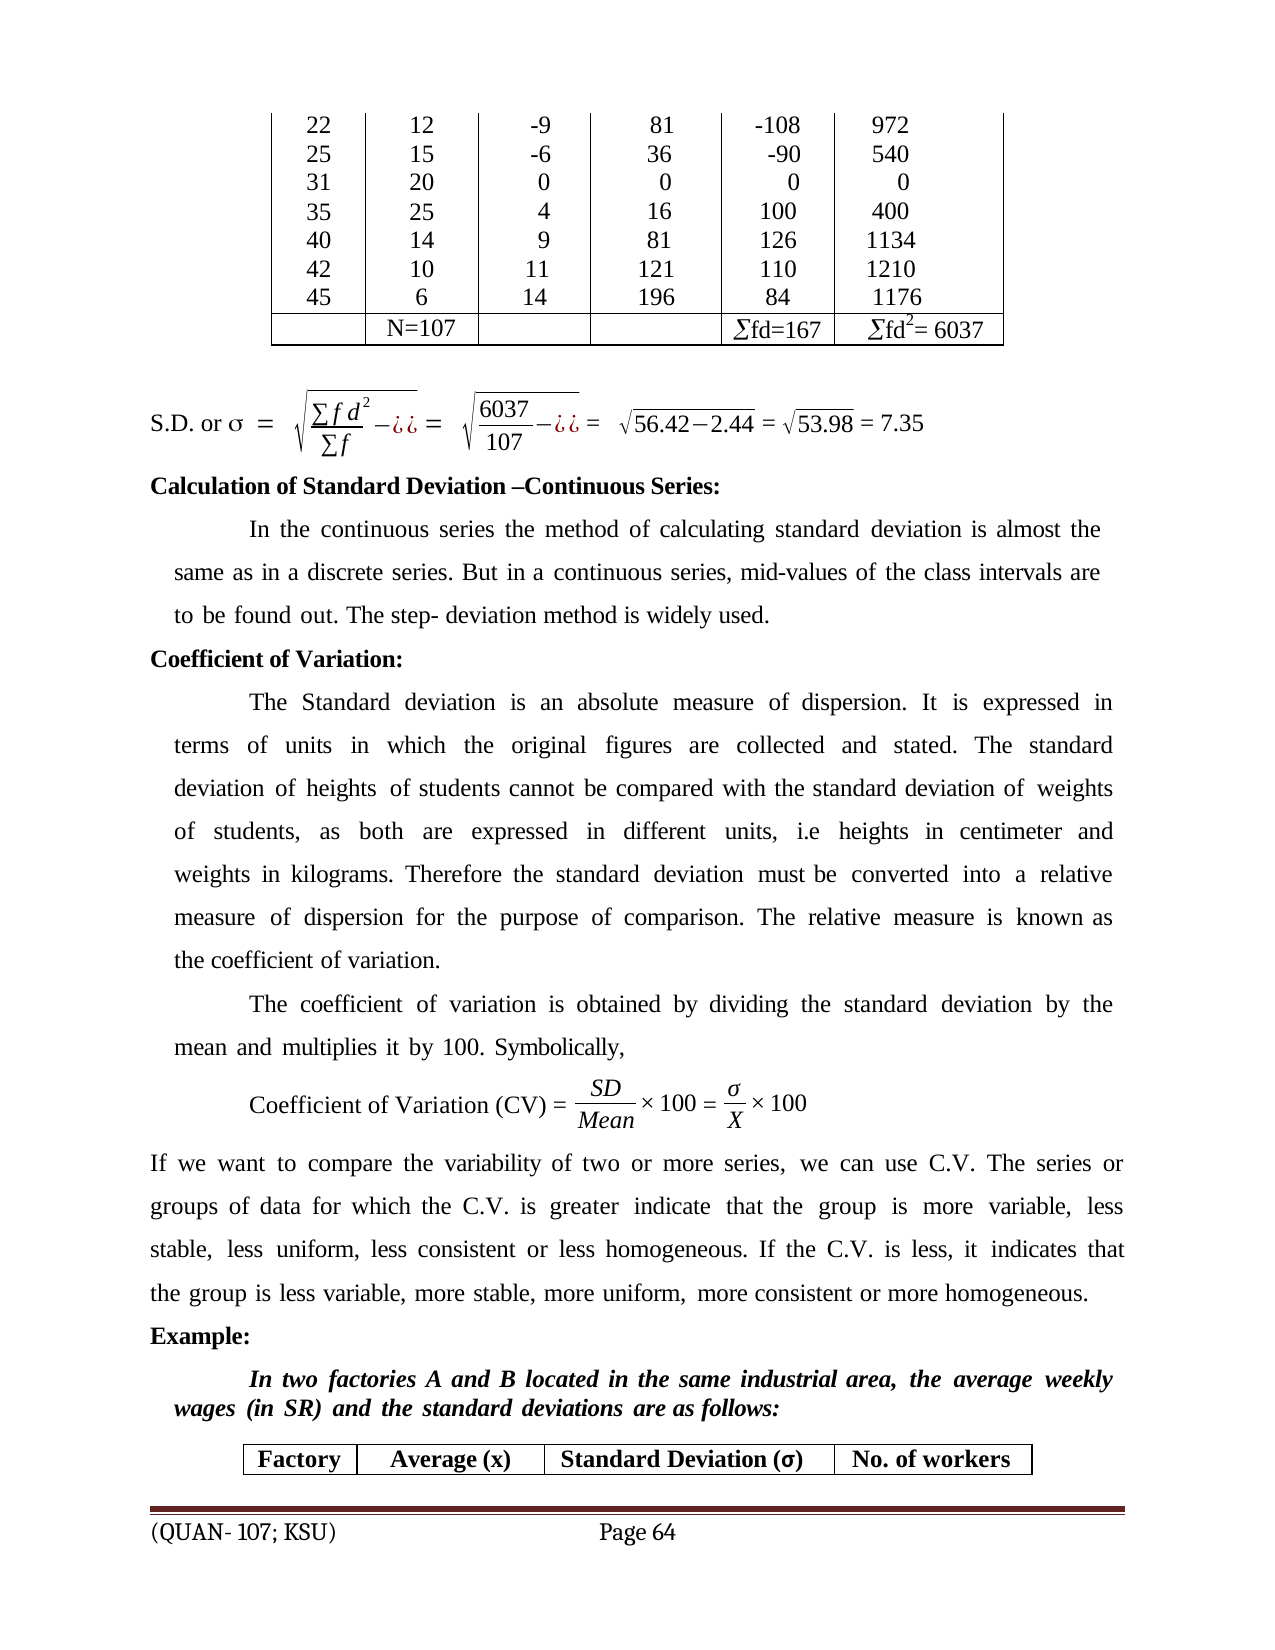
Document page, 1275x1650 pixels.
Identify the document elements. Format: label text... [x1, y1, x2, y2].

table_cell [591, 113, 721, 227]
text Coefficient of Variation (CV) = = [174, 1075, 1114, 1134]
text Example: [150, 1321, 1125, 1349]
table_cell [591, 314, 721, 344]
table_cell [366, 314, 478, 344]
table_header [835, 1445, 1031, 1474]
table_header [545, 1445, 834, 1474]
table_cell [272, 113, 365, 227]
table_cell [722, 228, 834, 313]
text S.D. or   = = = 7.35 [150, 389, 1125, 457]
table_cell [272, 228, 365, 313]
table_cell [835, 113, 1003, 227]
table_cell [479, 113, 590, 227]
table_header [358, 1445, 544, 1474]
text The coefficient of variation is obtained by dividing the standard deviation by the mean and multiplies it by 100. Symbolically, [174, 989, 1114, 1061]
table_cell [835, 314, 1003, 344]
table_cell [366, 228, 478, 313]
text In the continuous series the method of calculating standard deviation is almost the same as in a discrete series. But in a continuous series, mid-values of the class intervals are to be found out. The step- deviation method is widely used. [174, 514, 1101, 629]
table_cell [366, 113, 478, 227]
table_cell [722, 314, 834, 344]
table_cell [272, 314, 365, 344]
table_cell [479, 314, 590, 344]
text If we want to compare the variability of two or more series, we can use C.V. The series or groups of data for which the C.V. is greater indicate that the group is more variable, less stable, less uniform, less consistent or less homogeneous. If the C.V. is less, it indicates that the group is less variable, more stable, more uniform, more consistent or more homogeneous. [150, 1148, 1125, 1306]
text In two factories A and B located in the same industrial area, the average weekly wages (in SR) and the standard deviations are as follows: [174, 1364, 1113, 1422]
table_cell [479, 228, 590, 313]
text The Standard deviation is an absolute measure of dispersion. It is expressed in terms of units in which the original figures are collected and stated. The standard deviation of heights of students cannot be compared with the standard deviation of weights of students, as both are expressed in different units, i.e heights in centimeter and weights in kilograms. Therefore the standard deviation must be converted into a relative measure of dispersion for the purpose of comparison. The relative measure is known as the coefficient of variation. [174, 687, 1114, 974]
text Coefficient of Variation: [150, 644, 1125, 672]
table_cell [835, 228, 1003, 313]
text Calculation of Standard Deviation –Continuous Series: [150, 471, 1125, 500]
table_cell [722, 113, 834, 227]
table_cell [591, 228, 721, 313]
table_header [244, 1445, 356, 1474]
